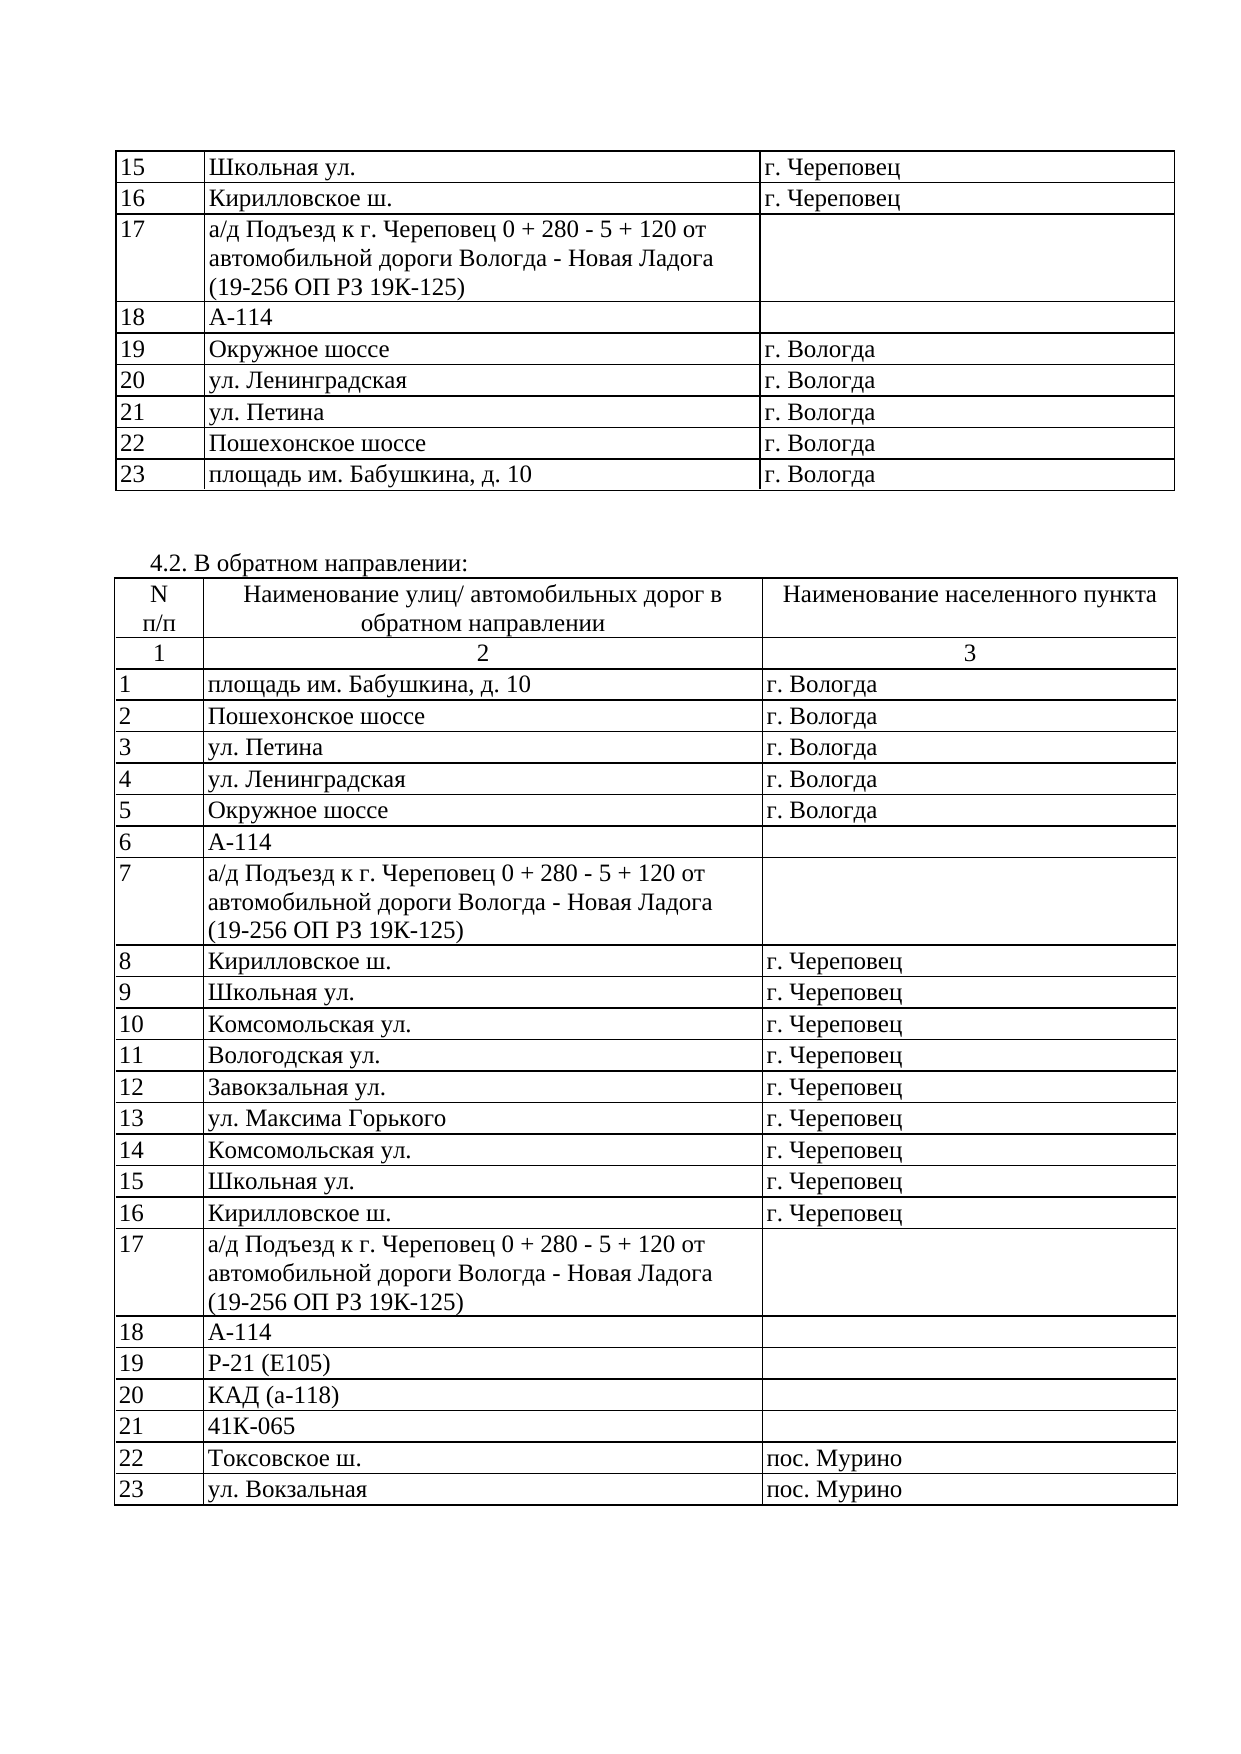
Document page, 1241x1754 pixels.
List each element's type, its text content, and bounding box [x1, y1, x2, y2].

table_cell 19 [115, 1348, 203, 1378]
table_cell Кирилловское ш. [204, 1198, 762, 1227]
table_cell г. Череповец [763, 1165, 1177, 1196]
table_cell [763, 1378, 1177, 1410]
table_cell А-114 [204, 1317, 762, 1347]
table_cell [761, 302, 1174, 332]
table_cell Школьная ул. [204, 977, 762, 1007]
table_cell [763, 825, 1177, 857]
table_cell [763, 1315, 1177, 1347]
table_cell г. Вологда [761, 428, 1174, 458]
table_cell г. Вологда [763, 668, 1177, 699]
table_cell 22 [115, 1442, 203, 1473]
table_cell г. Череповец [763, 976, 1177, 1007]
table_cell 20 [115, 1379, 203, 1410]
table_cell 2 [204, 638, 762, 668]
table_cell г. Череповец [763, 1039, 1177, 1070]
table_cell г. Вологда [763, 794, 1177, 825]
table_cell г. Вологда [761, 460, 1174, 489]
table_cell 3 [763, 636, 1177, 668]
table_cell г. Вологда [763, 731, 1177, 762]
table_cell г. Череповец [761, 183, 1174, 213]
table_cell а/д Подъезд к г. Череповец 0 + 280 - 5 + 120 от автомобильной дороги Вологда - Новая Ладога (19-256 ОП РЗ 19К-125) [204, 1229, 762, 1315]
table_cell 8 [115, 945, 203, 976]
table_cell Пошехонское шоссе [204, 701, 762, 731]
table_cell площадь им. Бабушкина, д. 10 [204, 670, 762, 699]
table_cell г. Вологда [763, 762, 1177, 794]
table_cell 2 [115, 700, 203, 731]
table_cell 9 [115, 977, 203, 1007]
table_cell г. Вологда [761, 334, 1174, 364]
table_cell Комсомольская ул. [204, 1009, 762, 1039]
table_cell Школьная ул. [204, 1166, 762, 1196]
table_cell Кирилловское ш. [204, 946, 762, 976]
table_cell 16 [117, 183, 204, 213]
table_cell Завокзальная ул. [204, 1072, 762, 1102]
table_cell 17 [115, 1229, 203, 1315]
table_cell 23 [115, 1474, 203, 1504]
table_cell 7 [115, 858, 203, 944]
table_cell 17 [117, 215, 204, 301]
table_cell 18 [117, 302, 204, 332]
table_cell 18 [115, 1316, 203, 1347]
table_cell [761, 215, 1174, 301]
table_header Наименование улиц/ автомобильных дорог в обратном направлении [204, 579, 762, 636]
table_cell 16 [115, 1197, 203, 1227]
table_cell 6 [115, 826, 203, 857]
table_cell а/д Подъезд к г. Череповец 0 + 280 - 5 + 120 от автомобильной дороги Вологда - Новая Ладога (19-256 ОП РЗ 19К-125) [205, 215, 759, 301]
table_cell пос. Мурино [763, 1473, 1177, 1504]
table_cell 15 [115, 1166, 203, 1196]
table_cell 3 [115, 732, 203, 762]
table_cell Вологодская ул. [204, 1040, 762, 1070]
table_cell Комсомольская ул. [204, 1135, 762, 1164]
table_cell 10 [115, 1008, 203, 1039]
table_cell 11 [115, 1040, 203, 1070]
table_cell г. Череповец [763, 1102, 1177, 1133]
table_cell Кирилловское ш. [205, 183, 759, 213]
table_cell Токсовское ш. [204, 1443, 762, 1473]
table_cell 21 [117, 397, 204, 427]
table_cell Школьная ул. [205, 152, 759, 181]
table_cell 4 [115, 763, 203, 794]
table_cell пос. Мурино [763, 1441, 1177, 1473]
table_cell 15 [117, 152, 204, 181]
table_cell А-114 [204, 827, 762, 857]
table_cell г. Вологда [763, 699, 1177, 731]
table_cell [763, 1228, 1177, 1315]
table_cell ул. Ленинградская [205, 365, 759, 395]
table_cell г. Вологда [761, 397, 1174, 427]
table_cell Окружное шоссе [204, 795, 762, 825]
table_header N п/п [115, 579, 203, 636]
table_cell ул. Ленинградская [204, 764, 762, 794]
table_cell КАД (а-118) [204, 1380, 762, 1410]
table_cell Р-21 (Е105) [204, 1348, 762, 1378]
table_cell г. Вологда [761, 365, 1174, 395]
table_cell г. Череповец [761, 152, 1174, 181]
table_cell ул. Максима Горького [204, 1103, 762, 1133]
table_cell Окружное шоссе [205, 334, 759, 364]
table_cell г. Череповец [763, 1007, 1177, 1039]
table_cell 5 [115, 795, 203, 825]
table_cell [763, 857, 1177, 944]
table_cell 14 [115, 1134, 203, 1164]
table_cell 21 [115, 1411, 203, 1441]
table_cell 20 [117, 365, 204, 395]
table_cell А-114 [205, 302, 759, 332]
table_cell ул. Петина [204, 732, 762, 762]
table_header Наименование населенного пункта [763, 579, 1177, 636]
table_cell г. Череповец [763, 1133, 1177, 1164]
table_cell г. Череповец [763, 1070, 1177, 1102]
table_cell ул. Петина [205, 397, 759, 427]
table_cell 41К-065 [204, 1411, 762, 1441]
table_cell 19 [117, 334, 204, 364]
table_cell 12 [115, 1071, 203, 1102]
table_cell [763, 1410, 1177, 1441]
table_cell г. Череповец [763, 1196, 1177, 1227]
table_cell [763, 1347, 1177, 1378]
table_cell 22 [117, 428, 204, 458]
table_cell 23 [117, 460, 204, 489]
table_cell 1 [115, 638, 203, 668]
text 4.2. В обратном направлении: [150, 548, 1090, 577]
table_cell Пошехонское шоссе [205, 428, 759, 458]
table_cell а/д Подъезд к г. Череповец 0 + 280 - 5 + 120 от автомобильной дороги Вологда - Новая Ладога (19-256 ОП РЗ 19К-125) [204, 858, 762, 944]
table_cell г. Череповец [763, 944, 1177, 976]
table_cell 13 [115, 1103, 203, 1133]
table_cell 1 [115, 669, 203, 699]
table_cell площадь им. Бабушкина, д. 10 [205, 460, 759, 489]
table_cell ул. Вокзальная [204, 1474, 762, 1504]
